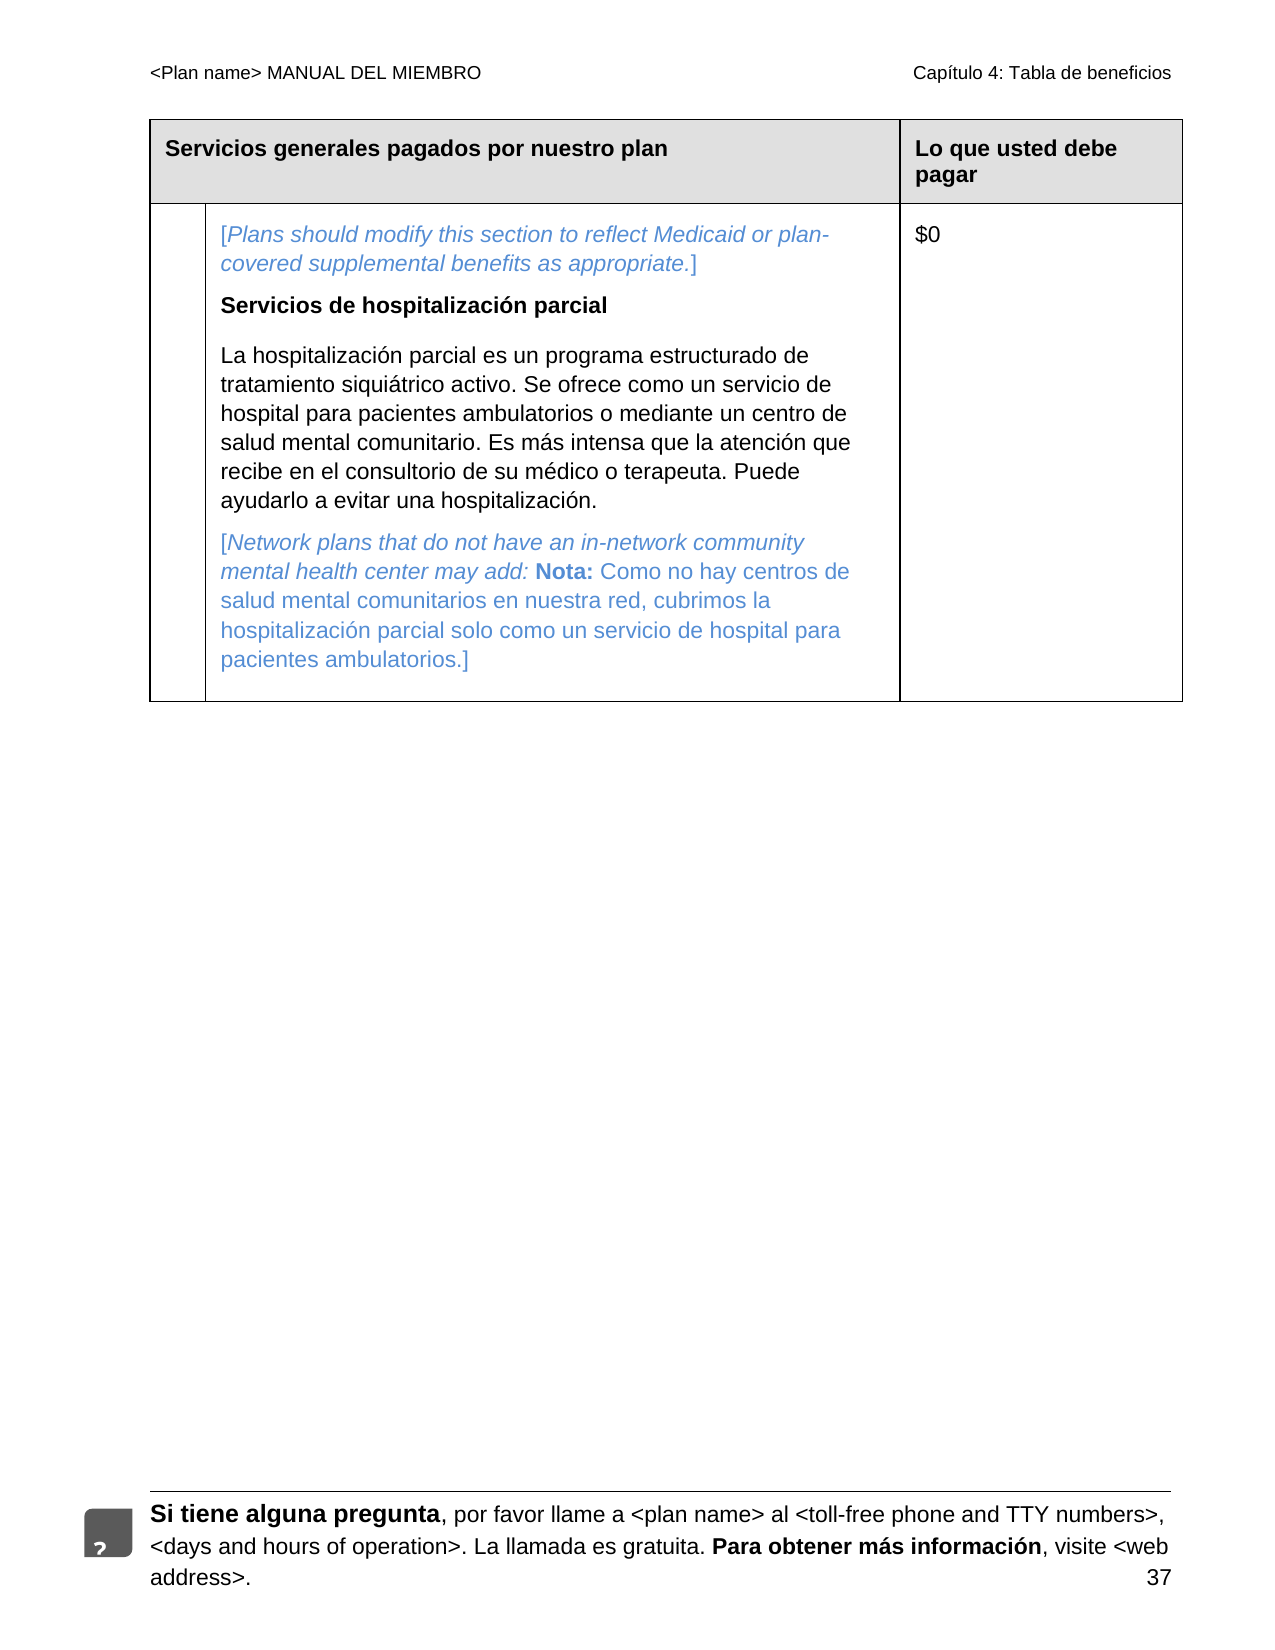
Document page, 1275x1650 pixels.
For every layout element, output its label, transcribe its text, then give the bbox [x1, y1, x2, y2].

table_cell $0 [901, 204, 1182, 701]
table_header Lo que usted debe pagar [901, 120, 1182, 203]
table_header Servicios generales pagados por nuestro plan [151, 120, 899, 203]
table_cell [151, 204, 205, 701]
table_cell [Plans should modify this section to reflect Medicaid or plan-covered supplemental benefits as appropriate.] Servicios de hospitalización parcial La hospitalización parcial es un programa estructurado de tratamiento siquiátrico activo. Se ofrece como un servicio de hospital para pacientes ambulatorios o mediante un centro de salud mental comunitario. Es más intensa que la atención que recibe en el consultorio de su médico o terapeuta. Puede ayudarlo a evitar una hospitalización. [Network plans that do not have an in-network community mental health center may add: Nota: Como no hay centros de salud mental comunitarios en nuestra red, cubrimos la hospitalización parcial solo como un servicio de hospital para pacientes ambulatorios.] [206, 204, 899, 701]
